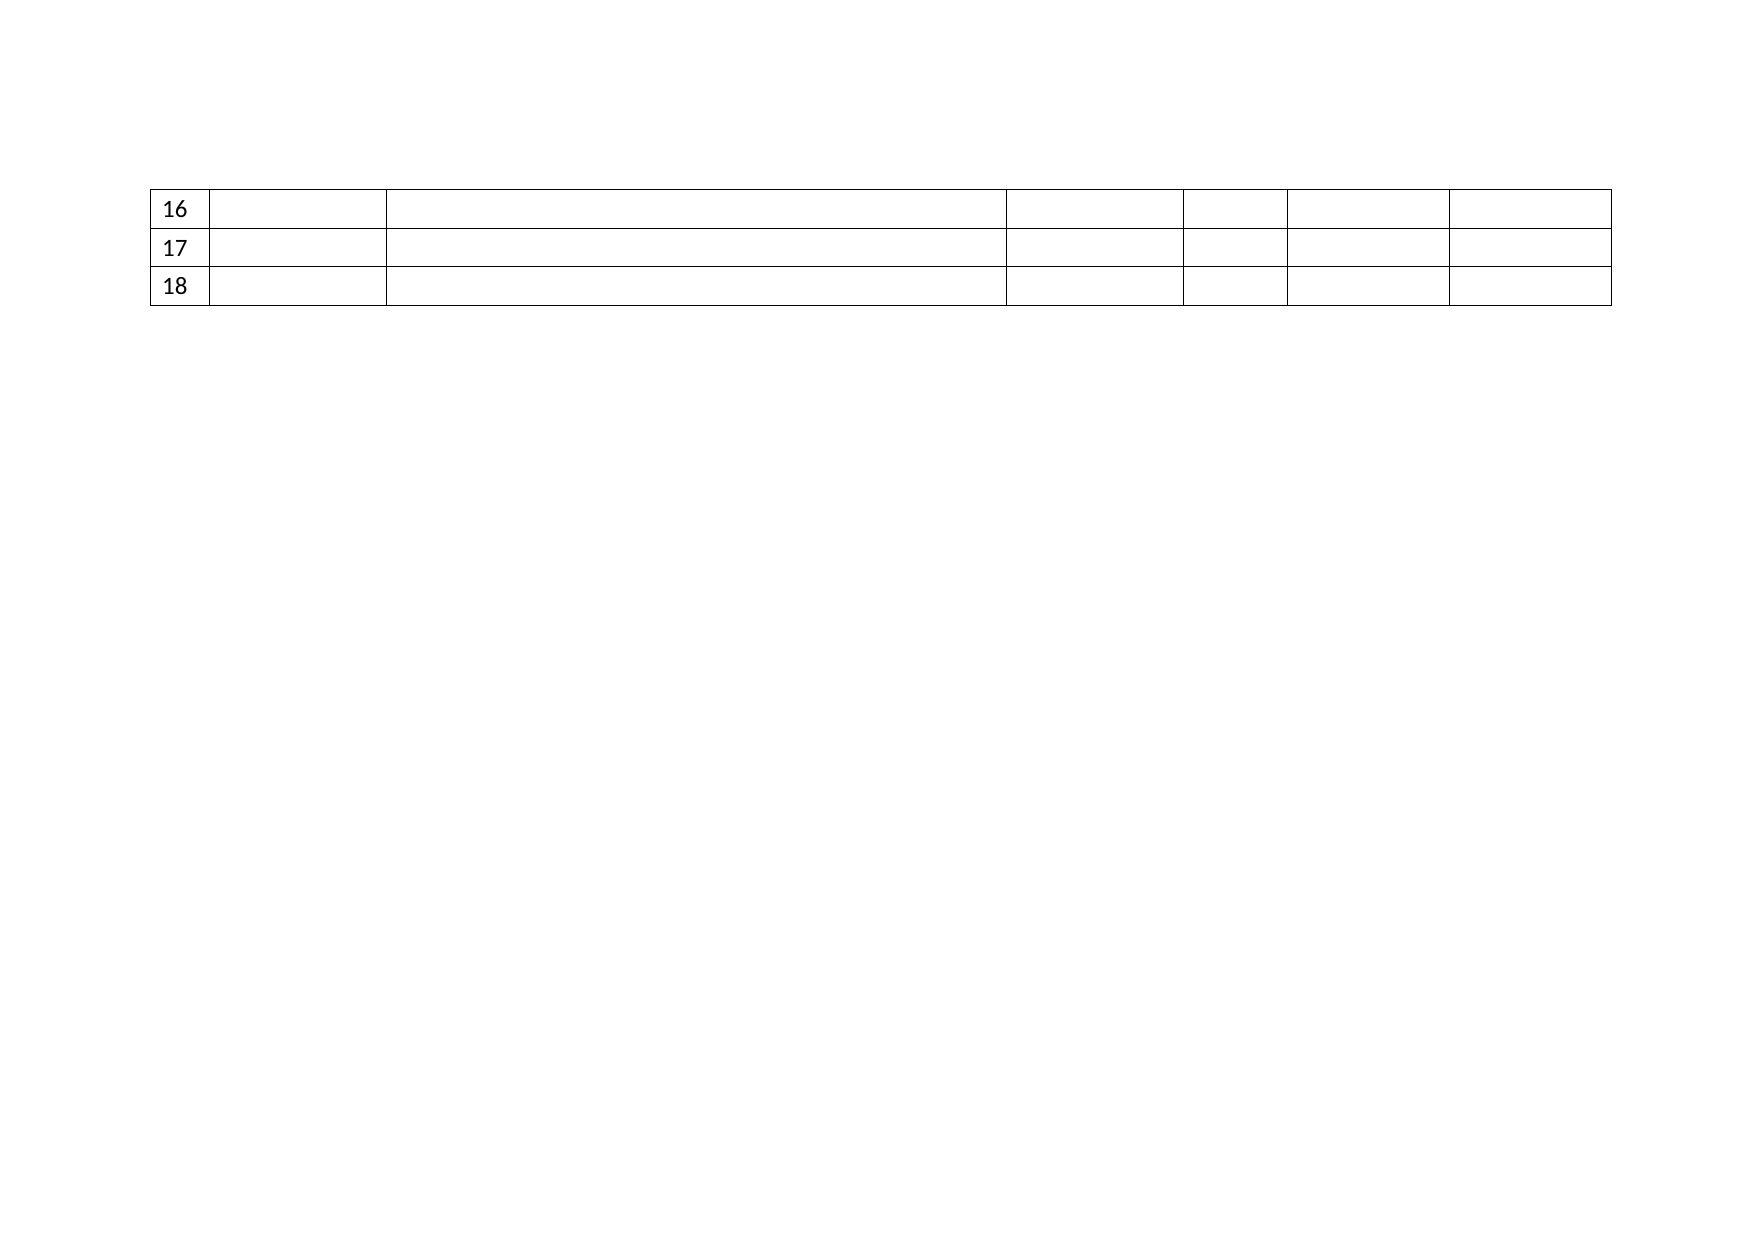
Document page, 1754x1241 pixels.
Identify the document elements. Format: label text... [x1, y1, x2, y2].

table_cell 17 [151, 229, 209, 266]
table_cell [1450, 229, 1611, 266]
table_cell [210, 229, 386, 266]
table_cell [1450, 190, 1611, 227]
table_cell [1007, 229, 1183, 266]
table_cell [1288, 229, 1449, 266]
table_cell [1184, 229, 1287, 266]
table_cell [387, 190, 1006, 227]
table_cell 16 [151, 190, 209, 227]
table_cell [1184, 190, 1287, 227]
table_cell [1450, 267, 1611, 304]
table_cell [1288, 267, 1449, 304]
table_cell [1007, 190, 1183, 227]
table_cell [387, 229, 1006, 266]
table_cell [1288, 190, 1449, 227]
table_cell [1184, 267, 1287, 304]
table_cell [1007, 267, 1183, 304]
table_cell [210, 267, 386, 304]
table_cell [210, 190, 386, 227]
table_cell 18 [151, 267, 209, 304]
table_cell [387, 267, 1006, 304]
